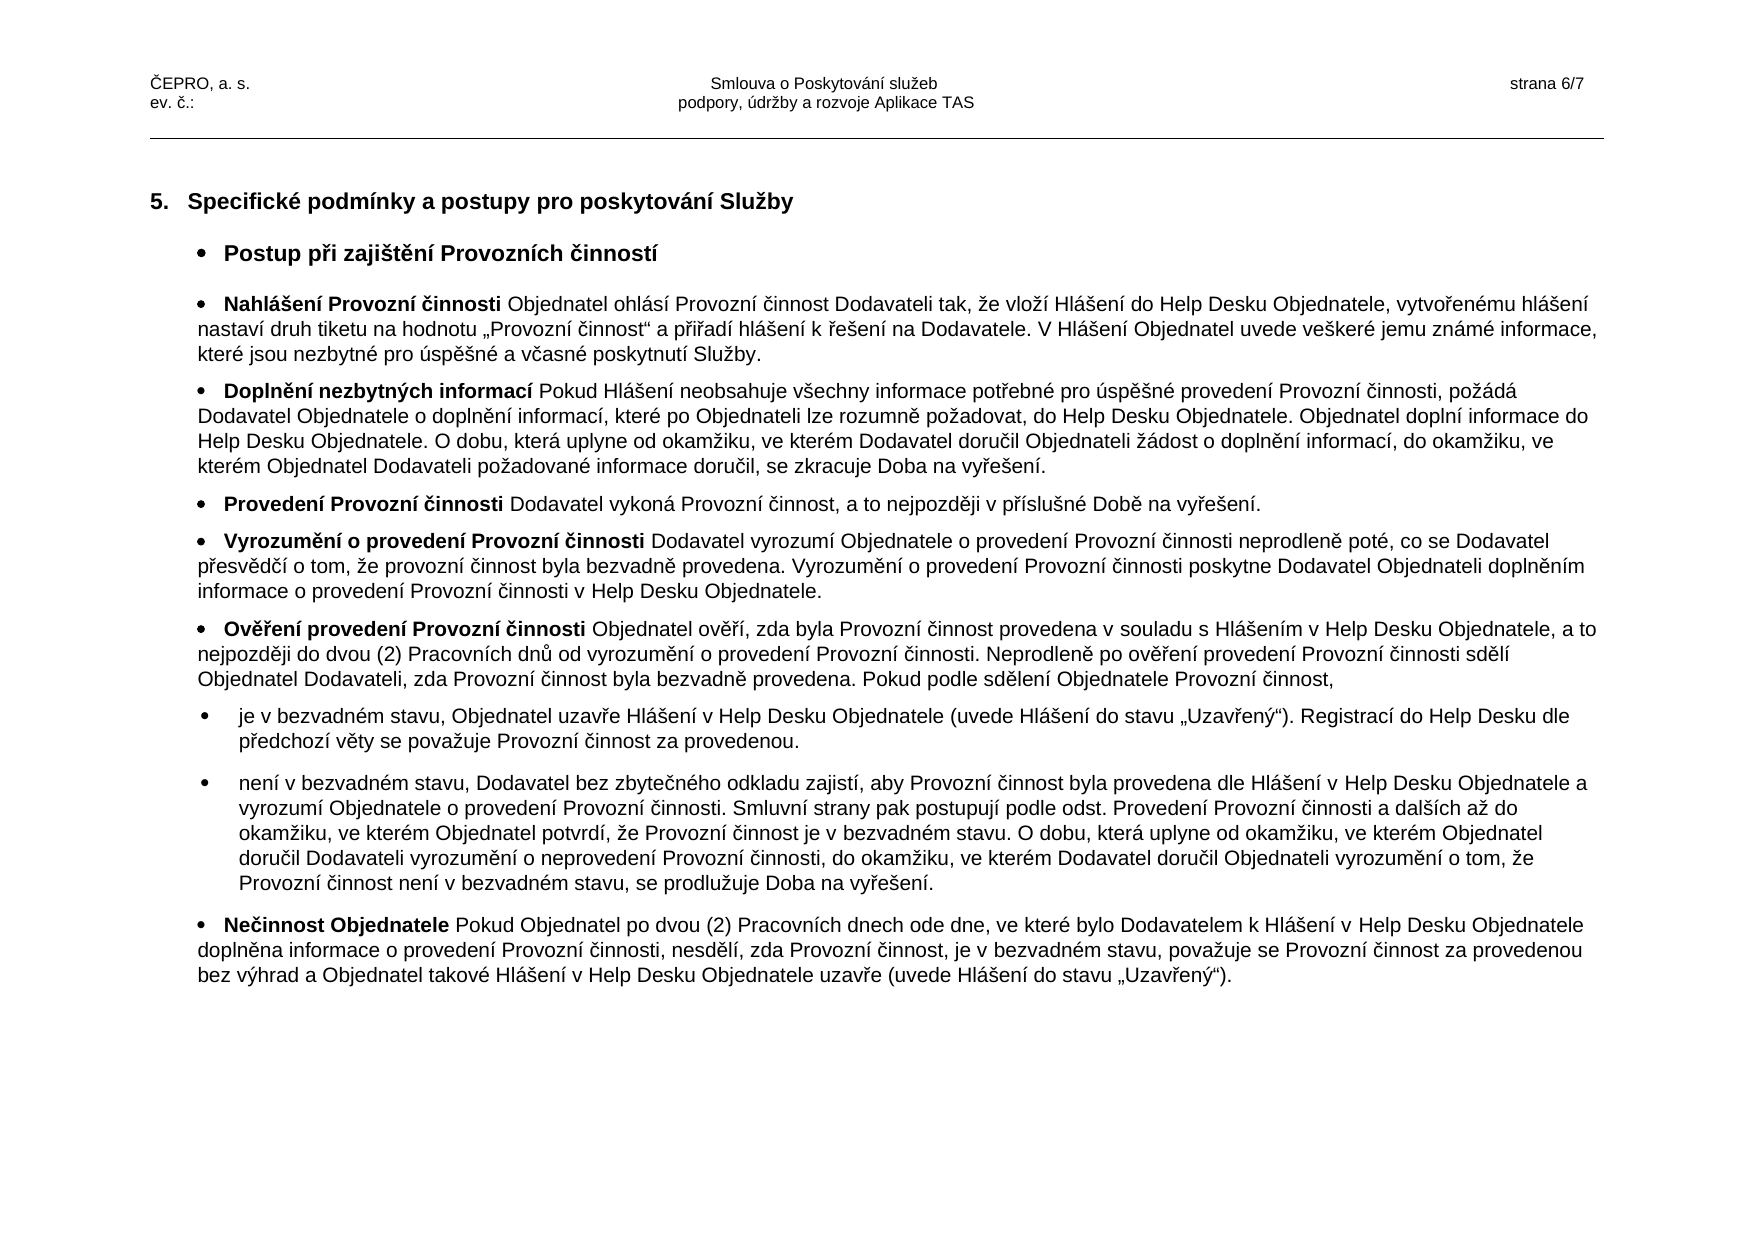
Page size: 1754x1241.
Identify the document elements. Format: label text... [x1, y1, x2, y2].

list Doplnění nezbytných informací Pokud Hlášení neobsahuje všechny informace potřebné pro úspěšné provedení Provozní činnosti, požádá Dodavatel Objednatele o doplnění informací, které po Objednateli lze rozumně požadovat, do Help Desku Objednatele. Objednatel doplní informace do Help Desku Objednatele. O dobu, která uplyne od okamžiku, ve kterém Dodavatel doručil Objednateli žádost o doplnění informací, do okamžiku, ve kterém Objednatel Dodavateli požadované informace doručil, se zkracuje Doba na vyřešení. [197, 378, 1604, 478]
list je v bezvadném stavu, Objednatel uzavře Hlášení v Help Desku Objednatele (uvede Hlášení do stavu „Uzavřený“). Registrací do Help Desku dle předchozí věty se považuje Provozní činnost za provedenou. [201, 703, 1604, 753]
list není v bezvadném stavu, Dodavatel bez zbytečného odkladu zajistí, aby Provozní činnost byla provedena dle Hlášení v Help Desku Objednatele a vyrozumí Objednatele o provedení Provozní činnosti. Smluvní strany pak postupují podle odst. Provedení Provozní činnosti a dalších až do okamžiku, ve kterém Objednatel potvrdí, že Provozní činnost je v bezvadném stavu. O dobu, která uplyne od okamžiku, ve kterém Objednatel doručil Dodavateli vyrozumění o neprovedení Provozní činnosti, do okamžiku, ve kterém Dodavatel doručil Objednateli vyrozumění o tom, že Provozní činnost není v bezvadném stavu, se prodlužuje Doba na vyřešení. [201, 770, 1604, 895]
list Specifické podmínky a postupy pro poskytování Služby [150, 188, 1604, 214]
list Nečinnost Objednatele Pokud Objednatel po dvou (2) Pracovních dnech ode dne, ve které bylo Dodavatelem k Hlášení v Help Desku Objednatele doplněna informace o provedení Provozní činnosti, nesdělí, zda Provozní činnost, je v bezvadném stavu, považuje se Provozní činnost za provedenou bez výhrad a Objednatel takové Hlášení v Help Desku Objednatele uzavře (uvede Hlášení do stavu „Uzavřený“). [197, 912, 1604, 987]
list Vyrozumění o provedení Provozní činnosti Dodavatel vyrozumí Objednatele o provedení Provozní činnosti neprodleně poté, co se Dodavatel přesvědčí o tom, že provozní činnost byla bezvadně provedena. Vyrozumění o provedení Provozní činnosti poskytne Dodavatel Objednateli doplněním informace o provedení Provozní činnosti v Help Desku Objednatele. [197, 528, 1604, 603]
list Nahlášení Provozní činnosti Objednatel ohlásí Provozní činnost Dodavateli tak, že vloží Hlášení do Help Desku Objednatele, vytvořenému hlášení nastaví druh tiketu na hodnotu „Provozní činnost“ a přiřadí hlášení k řešení na Dodavatele. V Hlášení Objednatel uvede veškeré jemu známé informace, které jsou nezbytné pro úspěšné a včasné poskytnutí Služby. [197, 291, 1604, 366]
list Provedení Provozní činnosti Dodavatel vykoná Provozní činnost, a to nejpozději v příslušné Době na vyřešení. [197, 491, 1604, 516]
list Ověření provedení Provozní činnosti Objednatel ověří, zda byla Provozní činnost provedena v souladu s Hlášením v Help Desku Objednatele, a to nejpozději do dvou (2) Pracovních dnů od vyrozumění o provedení Provozní činnosti. Neprodleně po ověření provedení Provozní činnosti sdělí Objednatel Dodavateli, zda Provozní činnost byla bezvadně provedena. Pokud podle sdělení Objednatele Provozní činnost, [197, 616, 1604, 691]
list Postup při zajištění Provozních činností [197, 239, 1604, 266]
